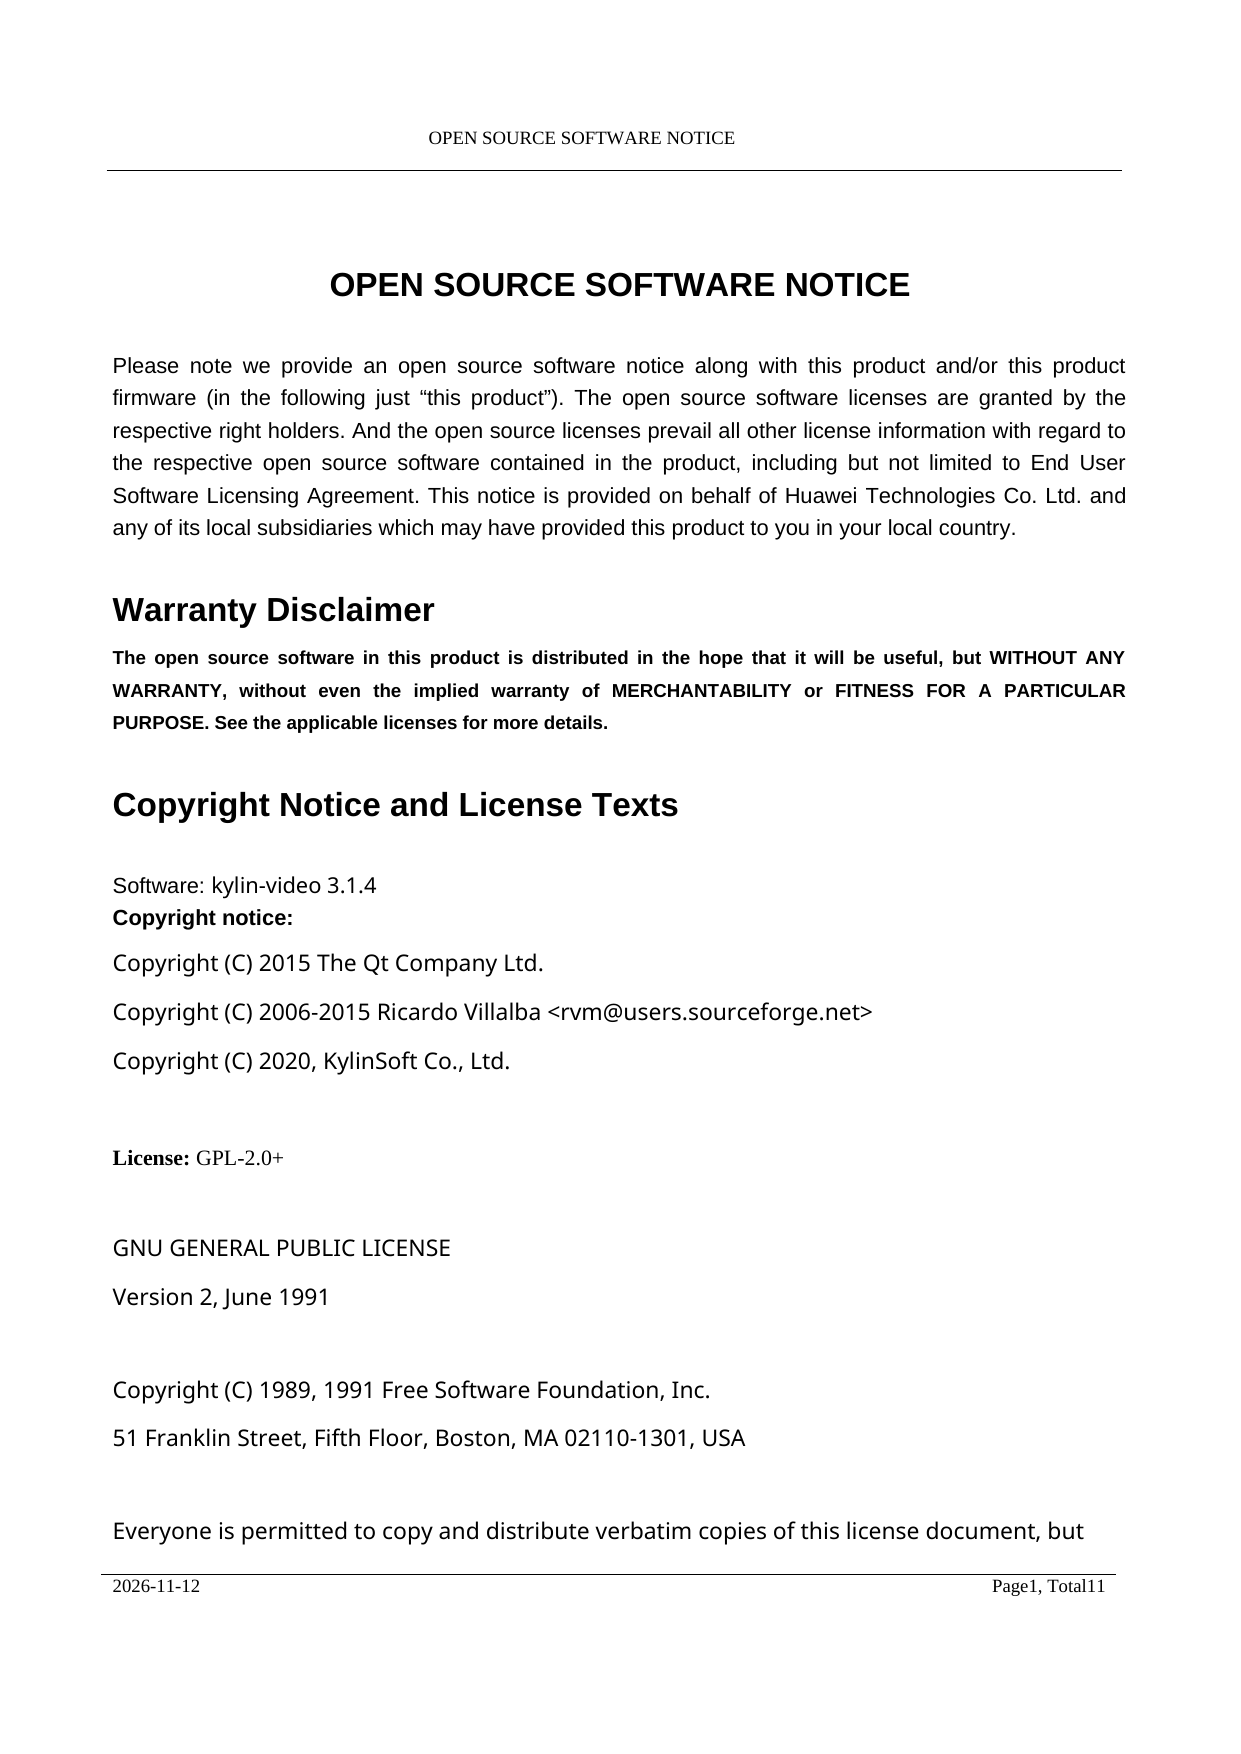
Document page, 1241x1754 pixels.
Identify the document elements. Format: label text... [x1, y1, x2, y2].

text Copyright (C) 2015 The Qt Company Ltd. Copyright (C) 2006-2015 Ricardo Villalba <rvm@users.sourceforge.net> Copyright (C) 2020, KylinSoft Co., Ltd. [112, 947, 1128, 1125]
text Copyright (C) 1989, 1991 Free Software Foundation, Inc. [112, 1373, 1128, 1406]
text Copyright notice: [112, 901, 1128, 934]
text Warranty Disclaimer [112, 576, 1128, 641]
text OPEN SOURCE SOFTWARE NOTICE [112, 251, 1128, 316]
text Version 2, June 1991 [112, 1280, 1128, 1312]
text License: GPL-2.0+ [112, 1142, 1128, 1174]
text Please note we provide an open source software notice along with this product and/or this product firmware (in the following just “this product”). The open source software licenses are granted by the respective right holders. And the open source licenses prevail all other license information with regard to the respective open source software contained in the product, including but not limited to End User Software Licensing Agreement. This notice is provided on behalf of Huawei Technologies Co. Ltd. and any of its local subsidiaries which may have provided this product to you in your local country. [112, 349, 1128, 544]
text The open source software in this product is distributed in the hope that it will be useful, but WITHOUT ANY WARRANTY, without even the implied warranty of MERCHANTABILITY or FITNESS FOR A PARTICULAR PURPOSE. See the applicable licenses for more details. [112, 641, 1128, 739]
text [112, 1514, 1128, 1547]
text 51 Franklin Street, Fifth Floor, Boston, MA 02110-1301, USA [112, 1421, 1128, 1454]
text Copyright Notice and License Texts [112, 771, 1128, 836]
text GNU GENERAL PUBLIC LICENSE [112, 1232, 1128, 1264]
text Software: kylin-video 3.1.4 [112, 869, 1128, 901]
